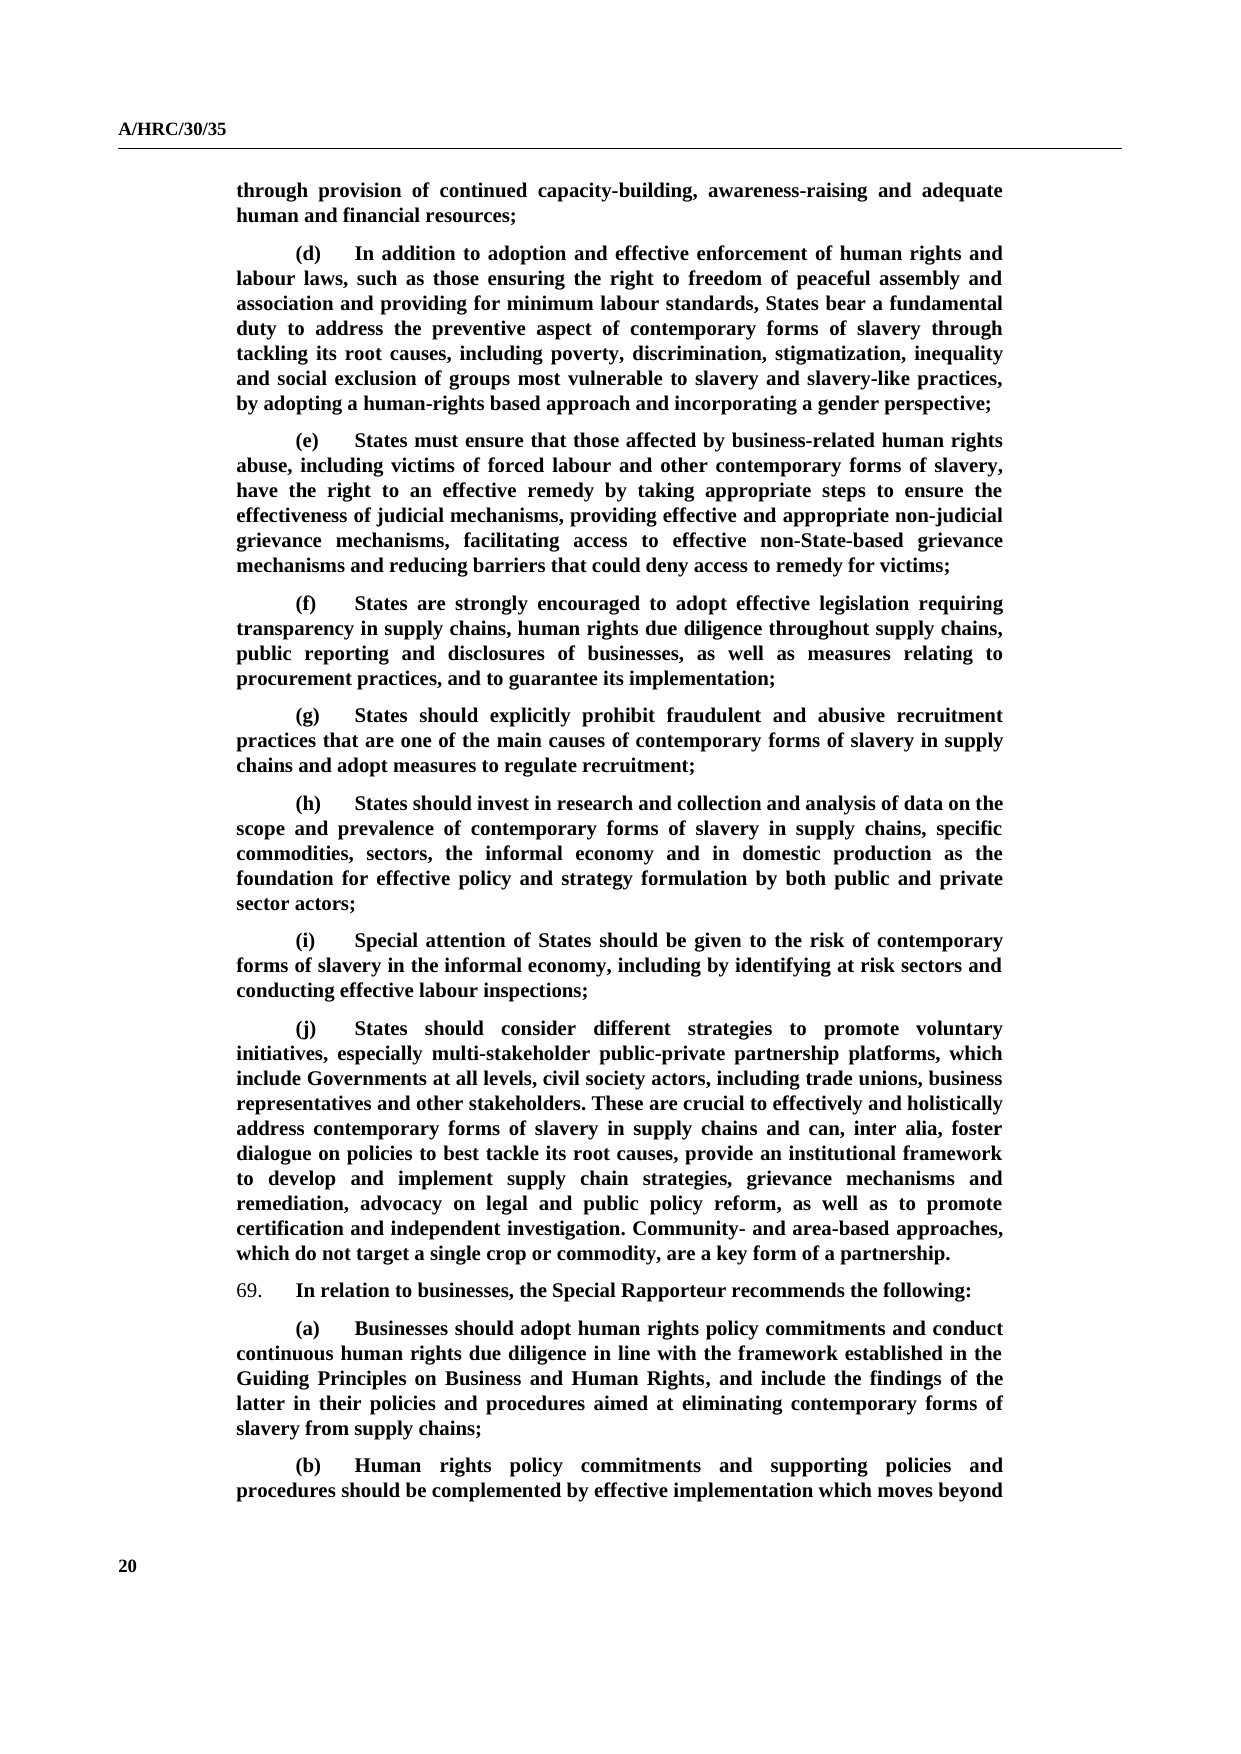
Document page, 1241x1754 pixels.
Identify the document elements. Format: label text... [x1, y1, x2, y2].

list In relation to businesses, the Special Rapporteur recommends the following: [236, 1277, 1004, 1302]
text (a) Businesses should adopt human rights policy commitments and conduct continuous human rights due diligence in line with the framework established in the Guiding Principles on Business and Human Rights, and include the findings of the latter in their policies and procedures aimed at eliminating contemporary forms of slavery from supply chains; [236, 1315, 1004, 1440]
text (e) States must ensure that those affected by business-related human rights abuse, including victims of forced labour and other contemporary forms of slavery, have the right to an effective remedy by taking appropriate steps to ensure the effectiveness of judicial mechanisms, providing effective and appropriate non-judicial grievance mechanisms, facilitating access to effective non-State-based grievance mechanisms and reducing barriers that could deny access to remedy for victims; [236, 427, 1004, 577]
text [236, 177, 1004, 227]
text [236, 1452, 1004, 1502]
text (g) States should explicitly prohibit fraudulent and abusive recruitment practices that are one of the main causes of contemporary forms of slavery in supply chains and adopt measures to regulate recruitment; [236, 702, 1004, 777]
text (h) States should invest in research and collection and analysis of data on the scope and prevalence of contemporary forms of slavery in supply chains, specific commodities, sectors, the informal economy and in domestic production as the foundation for effective policy and strategy formulation by both public and private sector actors; [236, 790, 1004, 915]
text (i) Special attention of States should be given to the risk of contemporary forms of slavery in the informal economy, including by identifying at risk sectors and conducting effective labour inspections; [236, 927, 1004, 1002]
text (d) In addition to adoption and effective enforcement of human rights and labour laws, such as those ensuring the right to freedom of peaceful assembly and association and providing for minimum labour standards, States bear a fundamental duty to address the preventive aspect of contemporary forms of slavery through tackling its root causes, including poverty, discrimination, stigmatization, inequality and social exclusion of groups most vulnerable to slavery and slavery-like practices, by adopting a human-rights based approach and incorporating a gender perspective; [236, 240, 1004, 415]
text (j) States should consider different strategies to promote voluntary initiatives, especially multi-stakeholder public-private partnership platforms, which include Governments at all levels, civil society actors, including trade unions, business representatives and other stakeholders. These are crucial to effectively and holistically address contemporary forms of slavery in supply chains and can, inter alia, foster dialogue on policies to best tackle its root causes, provide an institutional framework to develop and implement supply chain strategies, grievance mechanisms and remediation, advocacy on legal and public policy reform, as well as to promote certification and independent investigation. Community- and area-based approaches, which do not target a single crop or commodity, are a key form of a partnership. [236, 1015, 1004, 1265]
text (f) States are strongly encouraged to adopt effective legislation requiring transparency in supply chains, human rights due diligence throughout supply chains, public reporting and disclosures of businesses, as well as measures relating to procurement practices, and to guarantee its implementation; [236, 590, 1004, 690]
